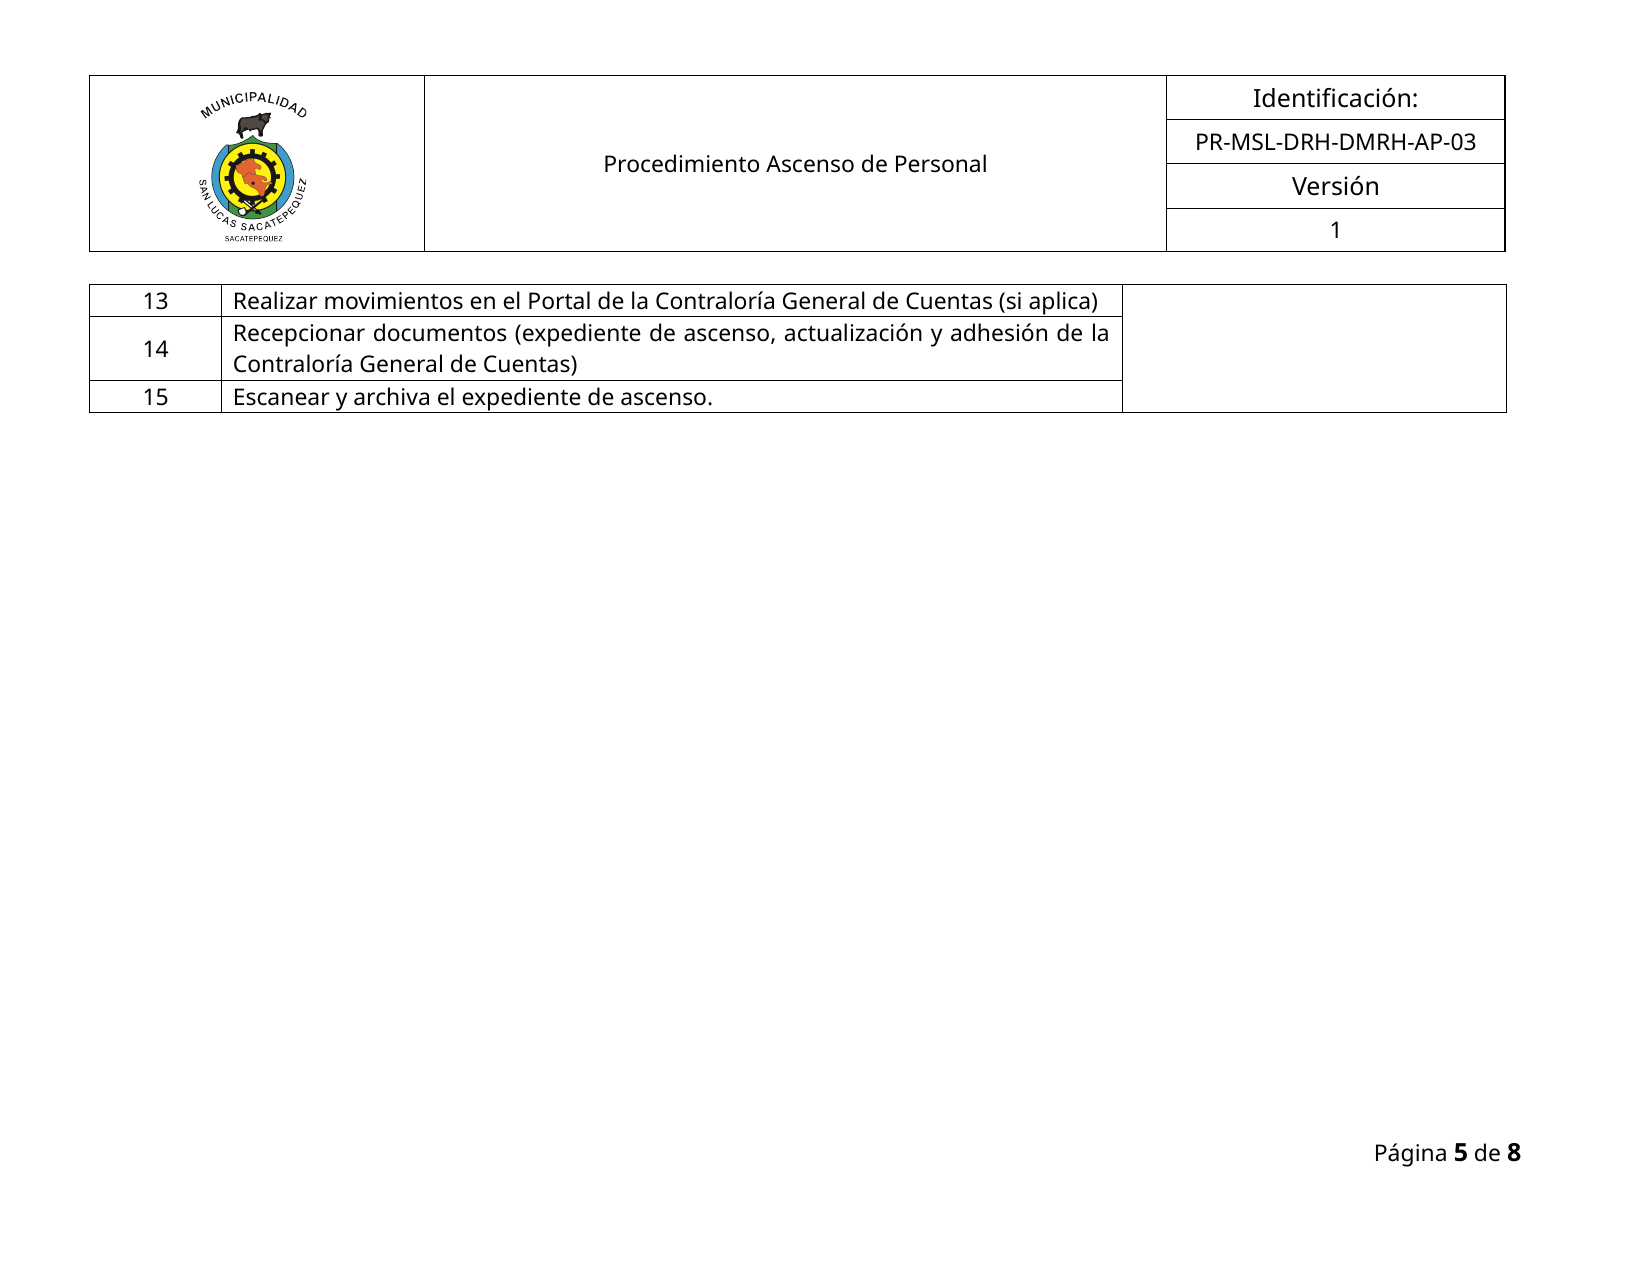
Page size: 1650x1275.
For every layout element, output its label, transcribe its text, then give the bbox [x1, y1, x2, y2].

picture [199, 92, 307, 242]
table_cell Recepcionar documentos (expediente de ascenso, actualización y adhesión de la Contraloría General de Cuentas) [222, 317, 1122, 379]
table_cell Escanear y archiva el expediente de ascenso. [222, 381, 1122, 412]
table_cell Realizar movimientos en el Portal de la Contraloría General de Cuentas (si aplica) [222, 285, 1122, 316]
table_cell 13 [90, 285, 221, 316]
table_cell 15 [90, 381, 221, 412]
table_cell 14 [90, 317, 221, 379]
